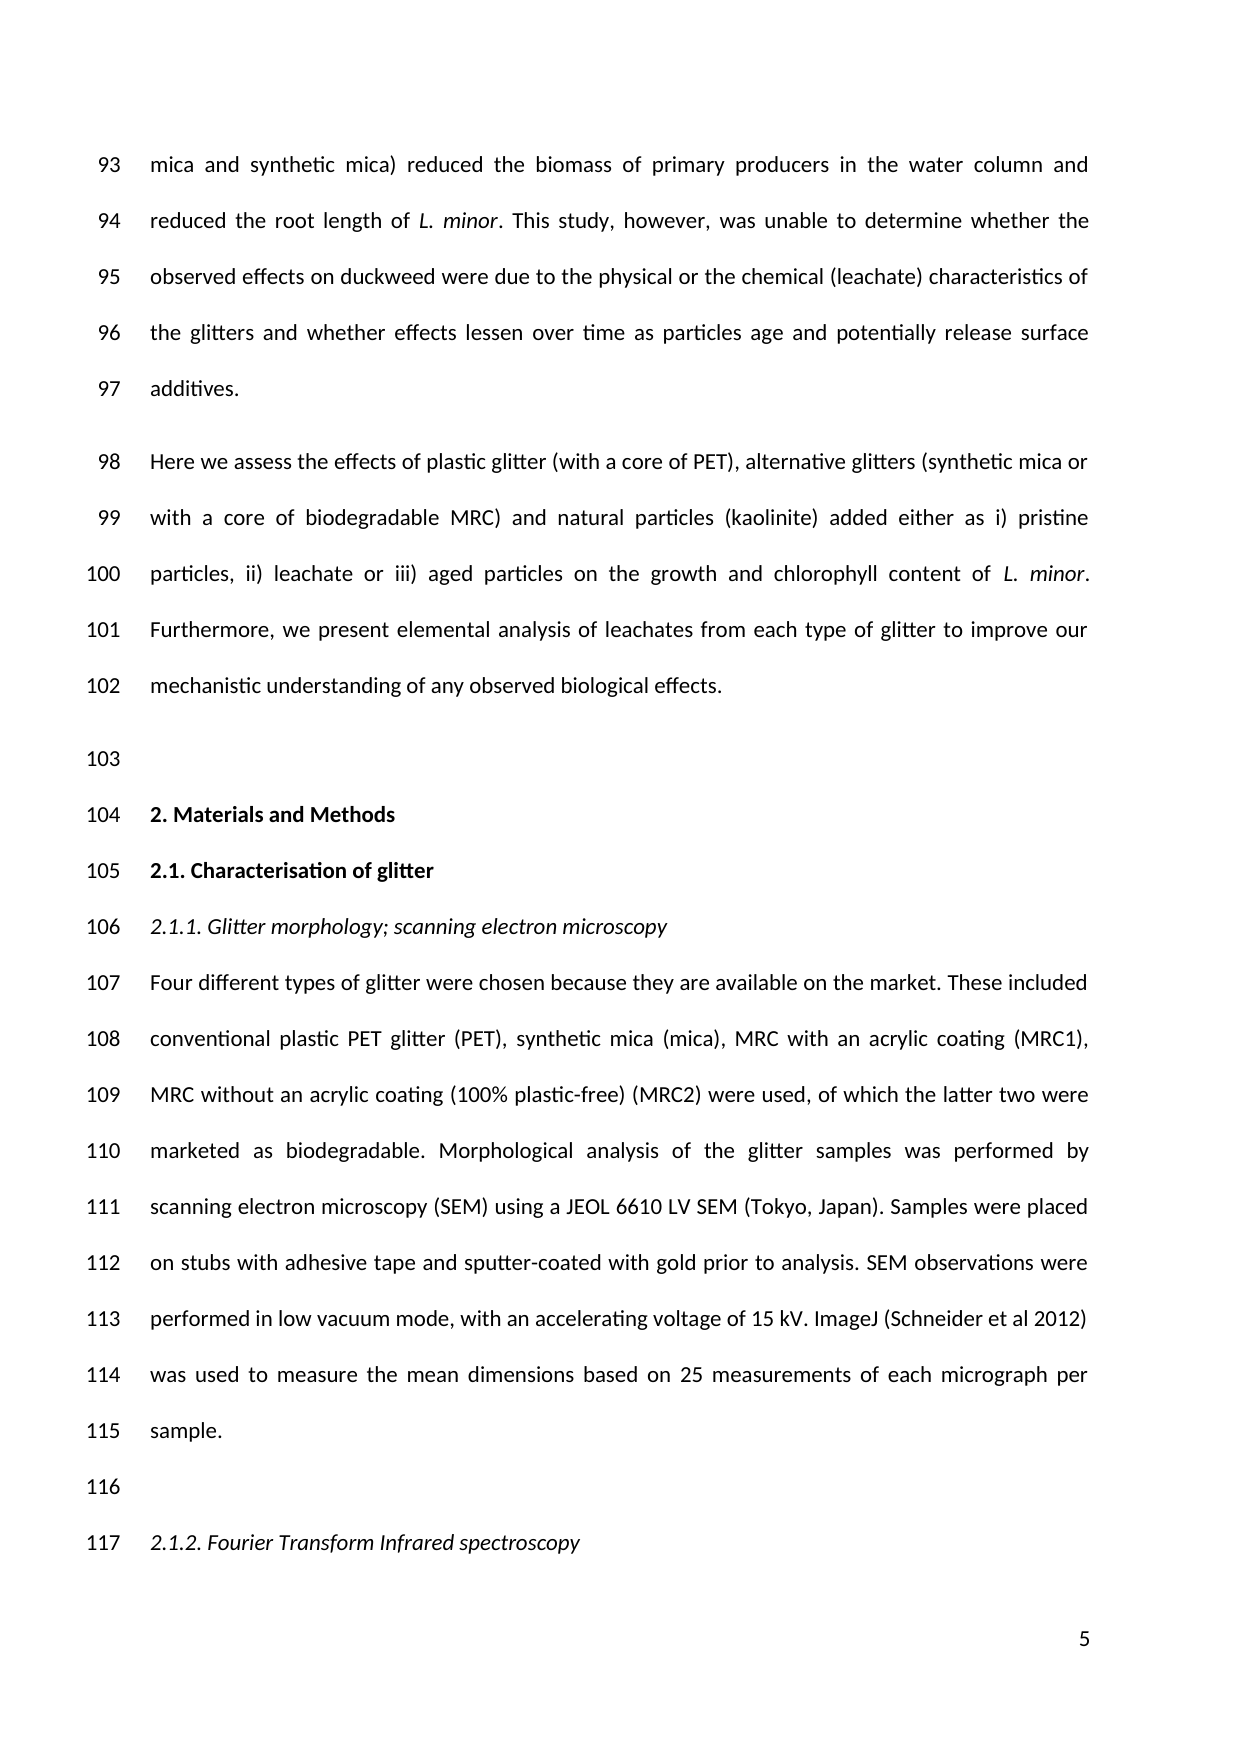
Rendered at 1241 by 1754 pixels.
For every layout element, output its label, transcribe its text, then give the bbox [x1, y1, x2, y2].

text 2.1. Characterisation of glitter [150, 856, 1090, 884]
text Four different types of glitter were chosen because they are available on the market. These included conventional plastic PET glitter (PET), synthetic mica (mica), MRC with an acrylic coating (MRC1), MRC without an acrylic coating (100% plastic-free) (MRC2) were used, of which the latter two were marketed as biodegradable. Morphological analysis of the glitter samples was performed by scanning electron microscopy (SEM) using a JEOL 6610 LV SEM (Tokyo, Japan). Samples were placed on stubs with adhesive tape and sputter-coated with gold prior to analysis. SEM observations were performed in low vacuum mode, with an accelerating voltage of 15 kV. ImageJ (Schneider et al 2012) was used to measure the mean dimensions based on 25 measurements of each micrograph per sample. [150, 968, 1090, 1444]
text Here we assess the effects of plastic glitter (with a core of PET), alternative glitters (synthetic mica or with a core of biodegradable MRC) and natural particles (kaolinite) added either as i) pristine particles, ii) leachate or iii) aged particles on the growth and chlorophyll content of L. minor. Furthermore, we present elemental analysis of leachates from each type of glitter to improve our mechanistic understanding of any observed biological effects. [150, 447, 1090, 699]
text 2.1.2. Fourier Transform Infrared spectroscopy [150, 1528, 1090, 1556]
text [150, 150, 1090, 402]
text 2. Materials and Methods [150, 800, 1090, 828]
text 2.1.1. Glitter morphology; scanning electron microscopy [150, 912, 1090, 940]
